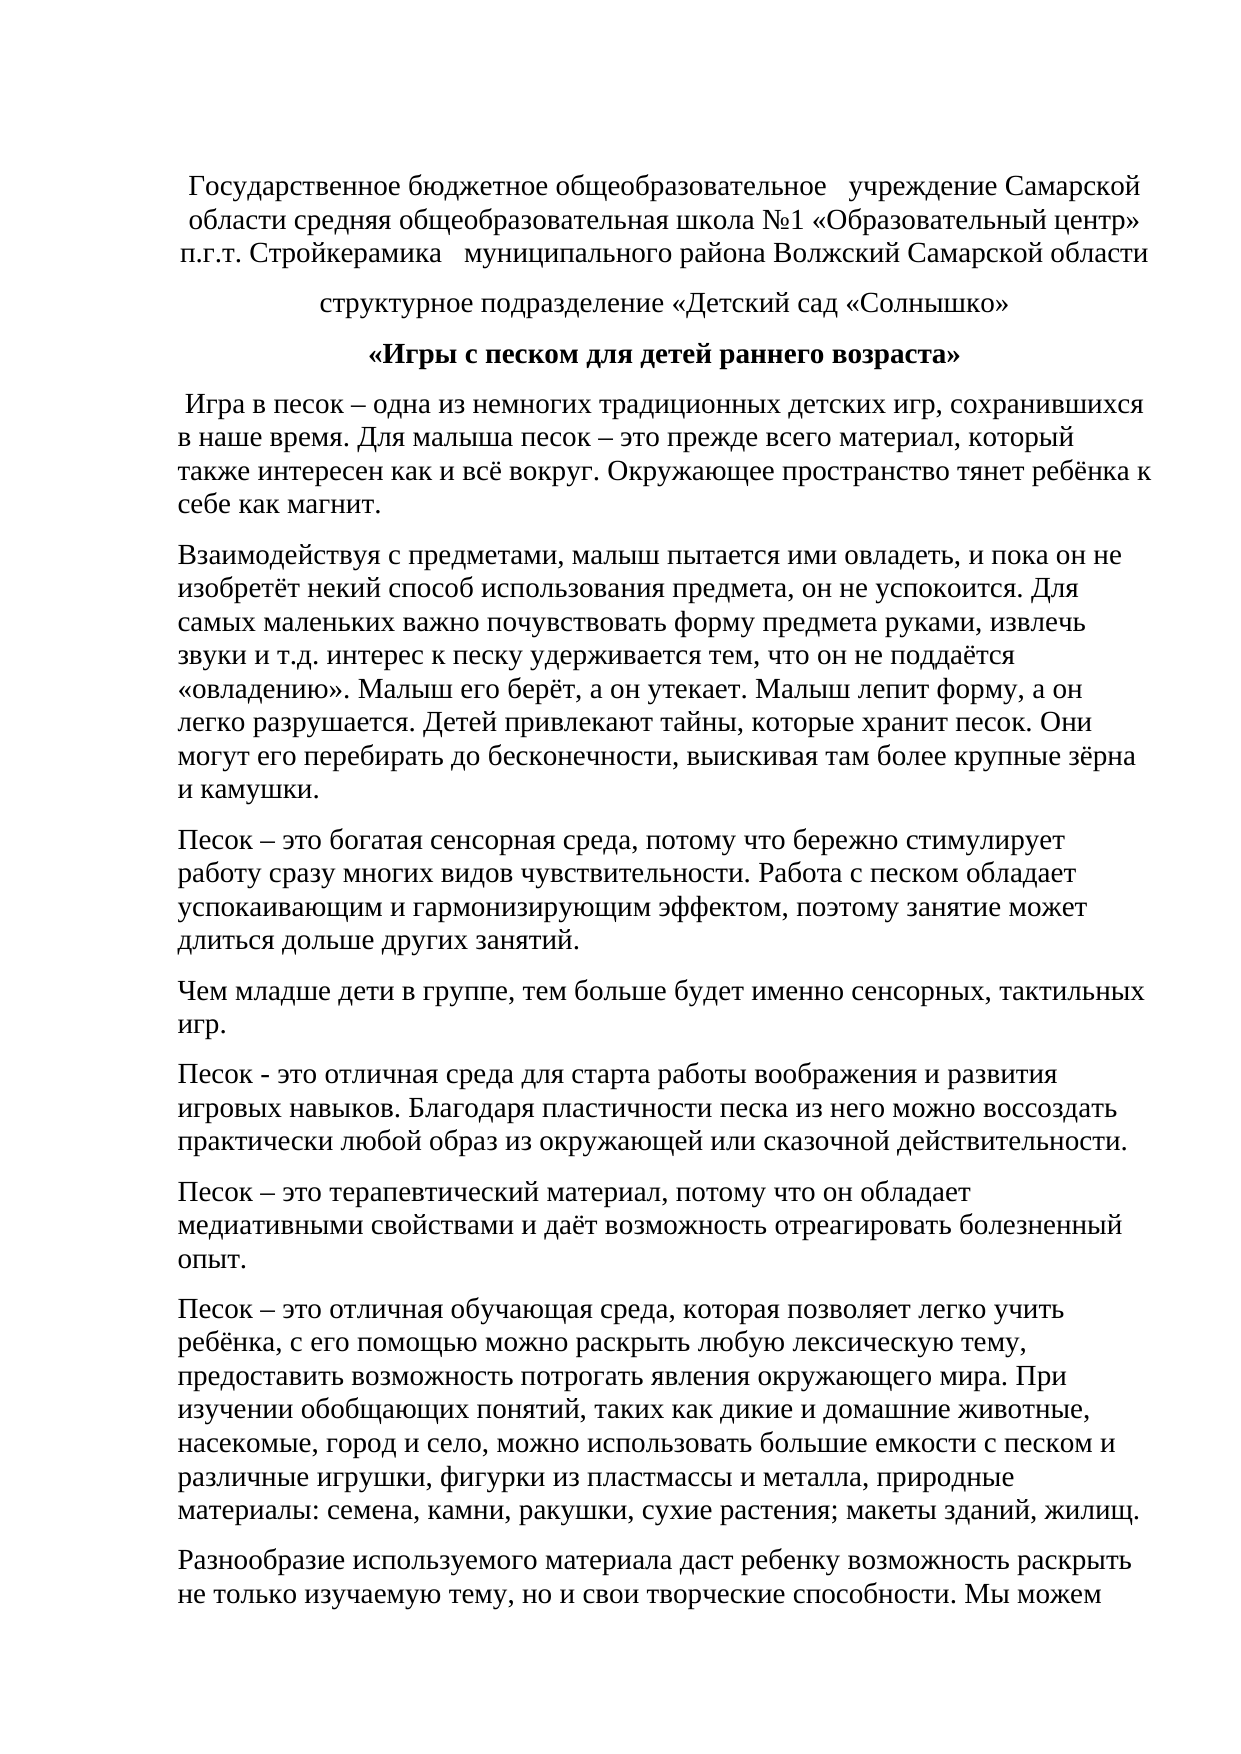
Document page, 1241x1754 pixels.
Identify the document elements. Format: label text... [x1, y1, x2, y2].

text Игра в песок – одна из немногих традиционных детских игр, сохранившихся в наше время. Для малыша песок – это прежде всего материал, который также интересен как и всё вокруг. Окружающее пространство тянет ребёнка к себе как магнит. [177, 386, 1152, 520]
text «Игры с песком для детей раннего возраста» [177, 336, 1152, 369]
text Песок – это отличная обучающая среда, которая позволяет легко учить ребёнка, с его помощью можно раскрыть любую лексическую тему, предоставить возможность потрогать явления окружающего мира. При изучении обобщающих понятий, таких как дикие и домашние животные, насекомые, город и село, можно использовать большие емкости с песком и различные игрушки, фигурки из пластмассы и металла, природные материалы: семена, камни, ракушки, сухие растения; макеты зданий, жилищ. [177, 1291, 1152, 1526]
text Песок - это отличная среда для старта работы воображения и развития игровых навыков. Благодаря пластичности песка из него можно воссоздать практически любой образ из окружающей или сказочной действительности. [177, 1056, 1152, 1157]
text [177, 1542, 1152, 1609]
text структурное подразделение «Детский сад «Солнышко» [177, 286, 1152, 319]
text Взаимодействуя с предметами, малыш пытается ими овладеть, и пока он не изобретёт некий способ использования предмета, он не успокоится. Для самых маленьких важно почувствовать форму предмета руками, извлечь звуки и т.д. интерес к песку удерживается тем, что он не поддаётся «овладению». Малыш его берёт, а он утекает. Малыш лепит форму, а он легко разрушается. Детей привлекают тайны, которые хранит песок. Они могут его перебирать до бесконечности, выискивая там более крупные зёрна и камушки. [177, 537, 1152, 805]
text Чем младше дети в группе, тем больше будет именно сенсорных, тактильных игр. [177, 973, 1152, 1040]
text Песок – это богатая сенсорная среда, потому что бережно стимулирует работу сразу многих видов чувствительности. Работа с песком обладает успокаивающим и гармонизирующим эффектом, поэтому занятие может длиться дольше других занятий. [177, 822, 1152, 956]
text Песок – это терапевтический материал, потому что он обладает медиативными свойствами и даёт возможность отреагировать болезненный опыт. [177, 1174, 1152, 1274]
text Государственное бюджетное общеобразовательное учреждение Самарской области средняя общеобразовательная школа №1 «Образовательный центр» п.г.т. Стройкерамика муниципального района Волжский Самарской области [177, 168, 1152, 269]
